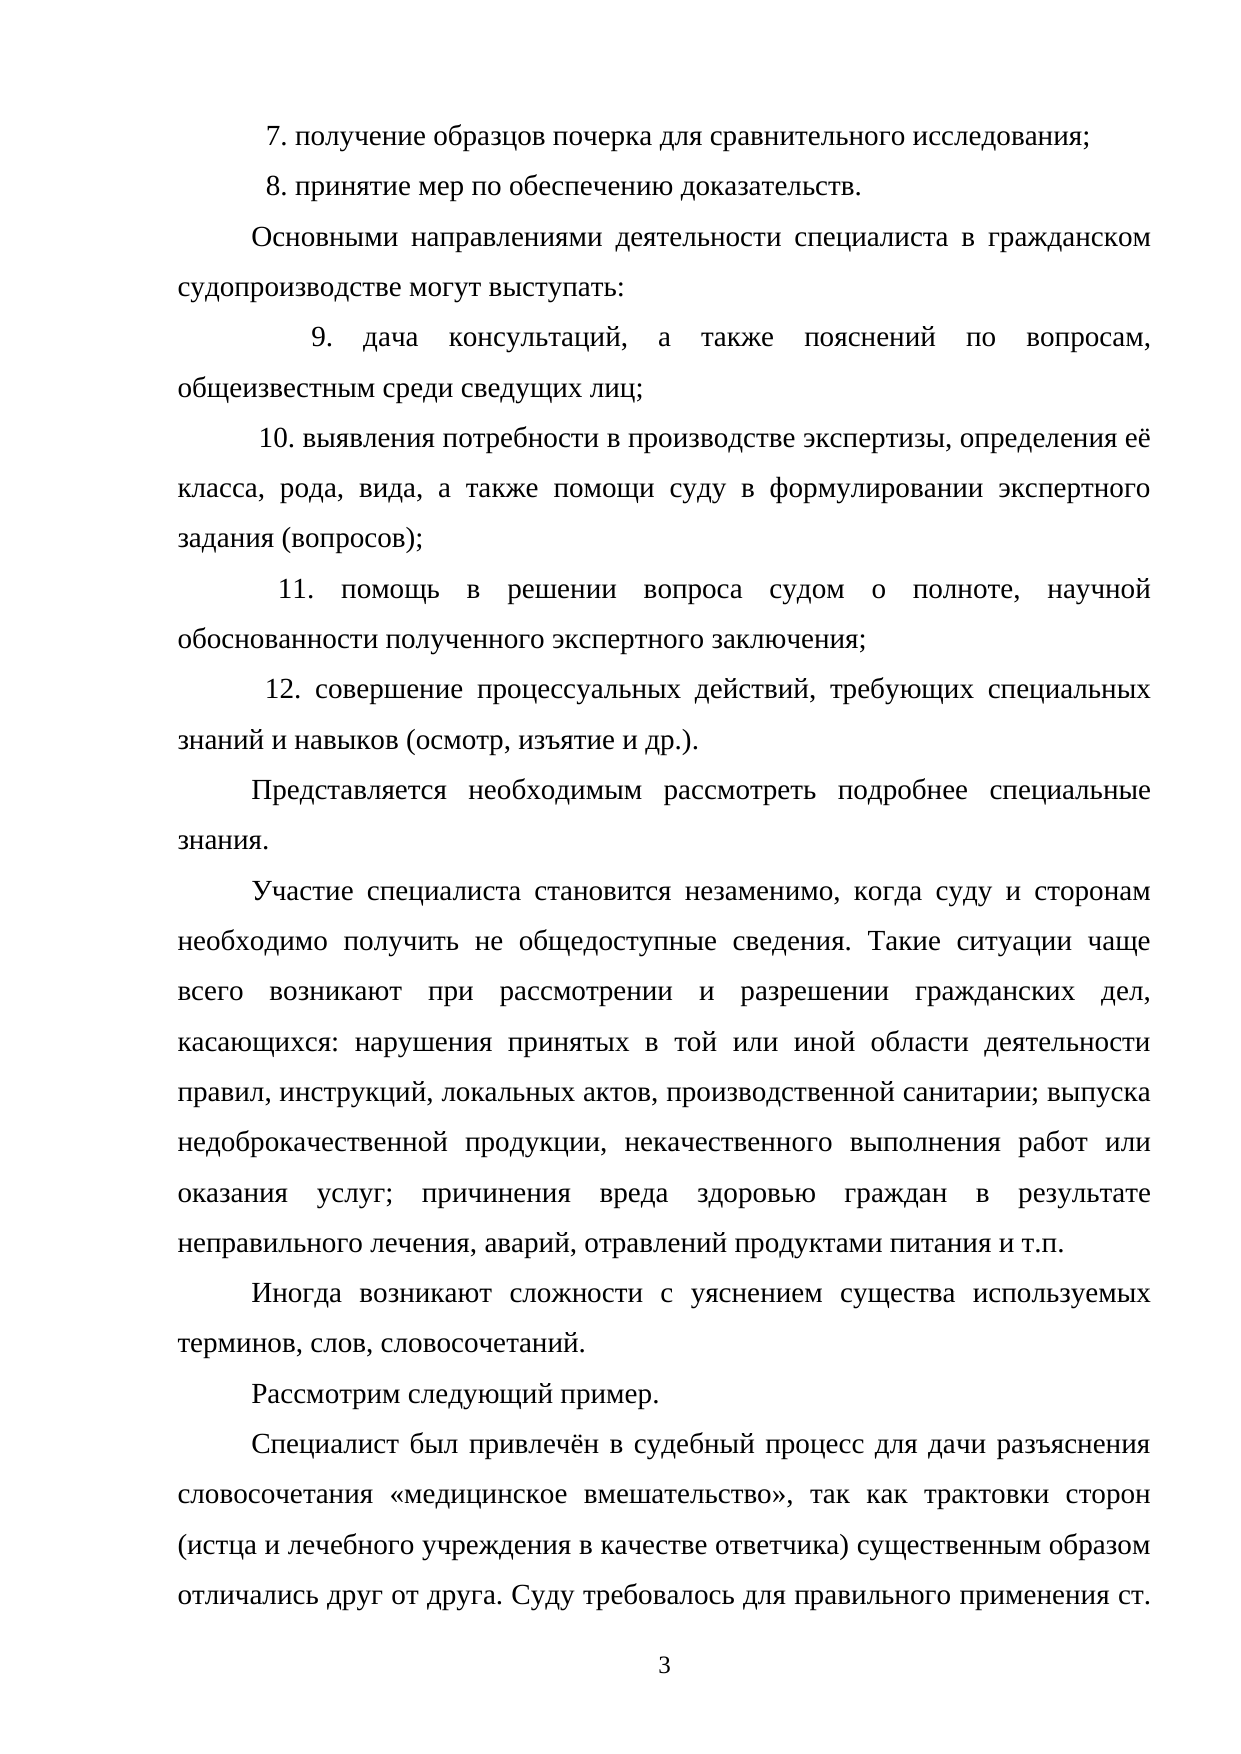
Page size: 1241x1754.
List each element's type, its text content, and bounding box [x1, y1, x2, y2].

text Представляется необходимым рассмотреть подробнее специальные знания. [177, 772, 1152, 856]
text Участие специалиста становится незаменимо, когда суду и сторонам необходимо получить не общедоступные сведения. Такие ситуации чаще всего возникают при рассмотрении и разрешении гражданских дел, касающихся: нарушения принятых в той или иной области деятельности правил, инструкций, локальных актов, производственной санитарии; выпуска недоброкачественной продукции, некачественного выполнения работ или оказания услуг; причинения вреда здоровью граждан в результате неправильного лечения, аварий, отравлений продуктами питания и т.п. [177, 873, 1152, 1258]
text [177, 1426, 1152, 1611]
text 9. дача консультаций, а также пояснений по вопросам, общеизвестным среди сведущих лиц; [177, 319, 1152, 403]
text 8. принятие мер по обеспечению доказательств. [177, 168, 1152, 202]
text Рассмотрим следующий пример. [177, 1376, 1152, 1409]
text Основными направлениями деятельности специалиста в гражданском судопроизводстве могут выступать: [177, 219, 1152, 303]
text 12. совершение процессуальных действий, требующих специальных знаний и навыков (осмотр, изъятие и др.). [177, 672, 1152, 755]
text 10. выявления потребности в производстве экспертизы, определения её класса, рода, вида, а также помощи суду в формулировании экспертного задания (вопросов); [177, 420, 1152, 554]
text Иногда возникают сложности с уяснением существа используемых терминов, слов, словосочетаний. [177, 1275, 1152, 1359]
text 7. получение образцов почерка для сравнительного исследования; [177, 118, 1152, 152]
text 11. помощь в решении вопроса судом о полноте, научной обоснованности полученного экспертного заключения; [177, 571, 1152, 655]
